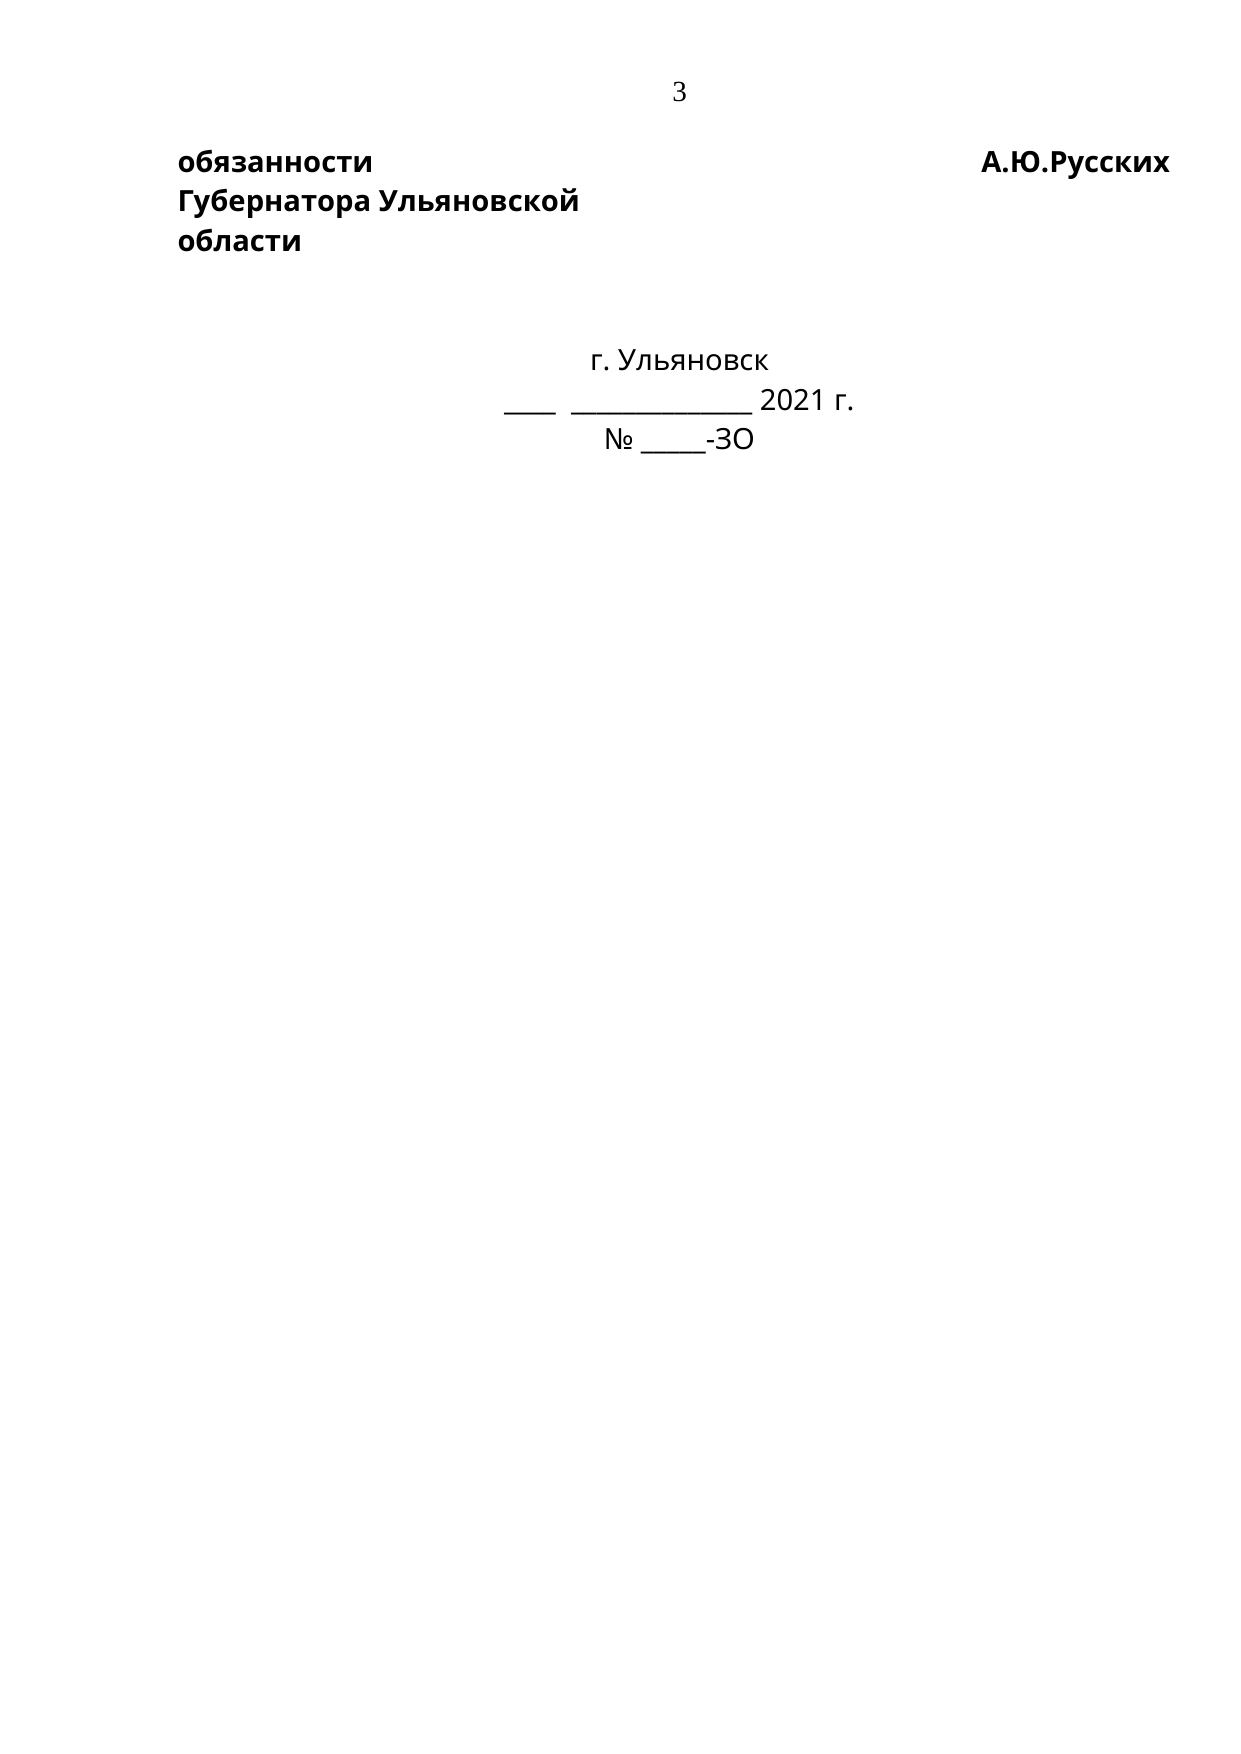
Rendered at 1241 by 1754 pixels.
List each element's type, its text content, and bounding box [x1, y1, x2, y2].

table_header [166, 141, 688, 260]
text № _____-ЗО [177, 419, 1181, 458]
table_header А.Ю.Русских [688, 141, 1181, 260]
text ____ ______________ 2021 г. [177, 379, 1181, 419]
text г. Ульяновск [177, 339, 1181, 379]
